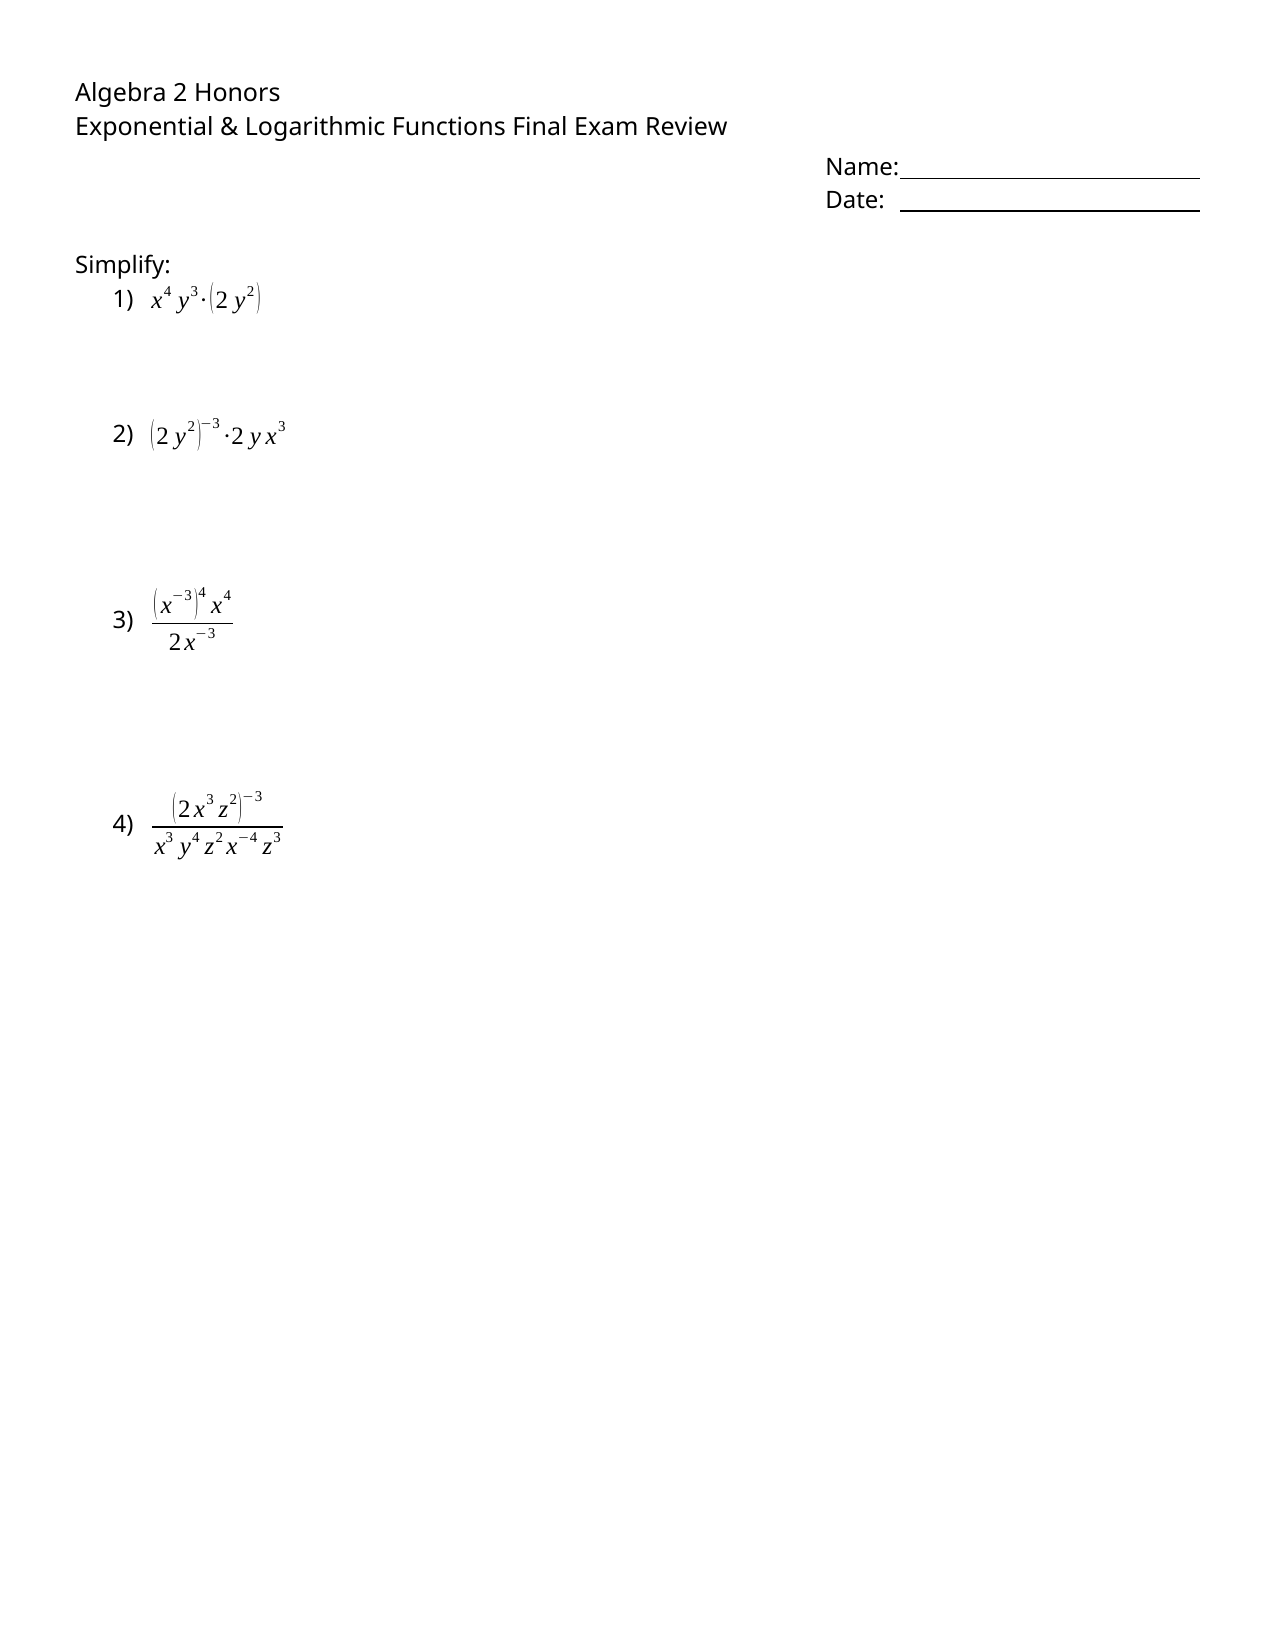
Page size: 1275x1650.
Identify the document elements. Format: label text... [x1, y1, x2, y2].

text Simplify: [75, 248, 1200, 280]
text Name: Date: [75, 150, 1200, 215]
